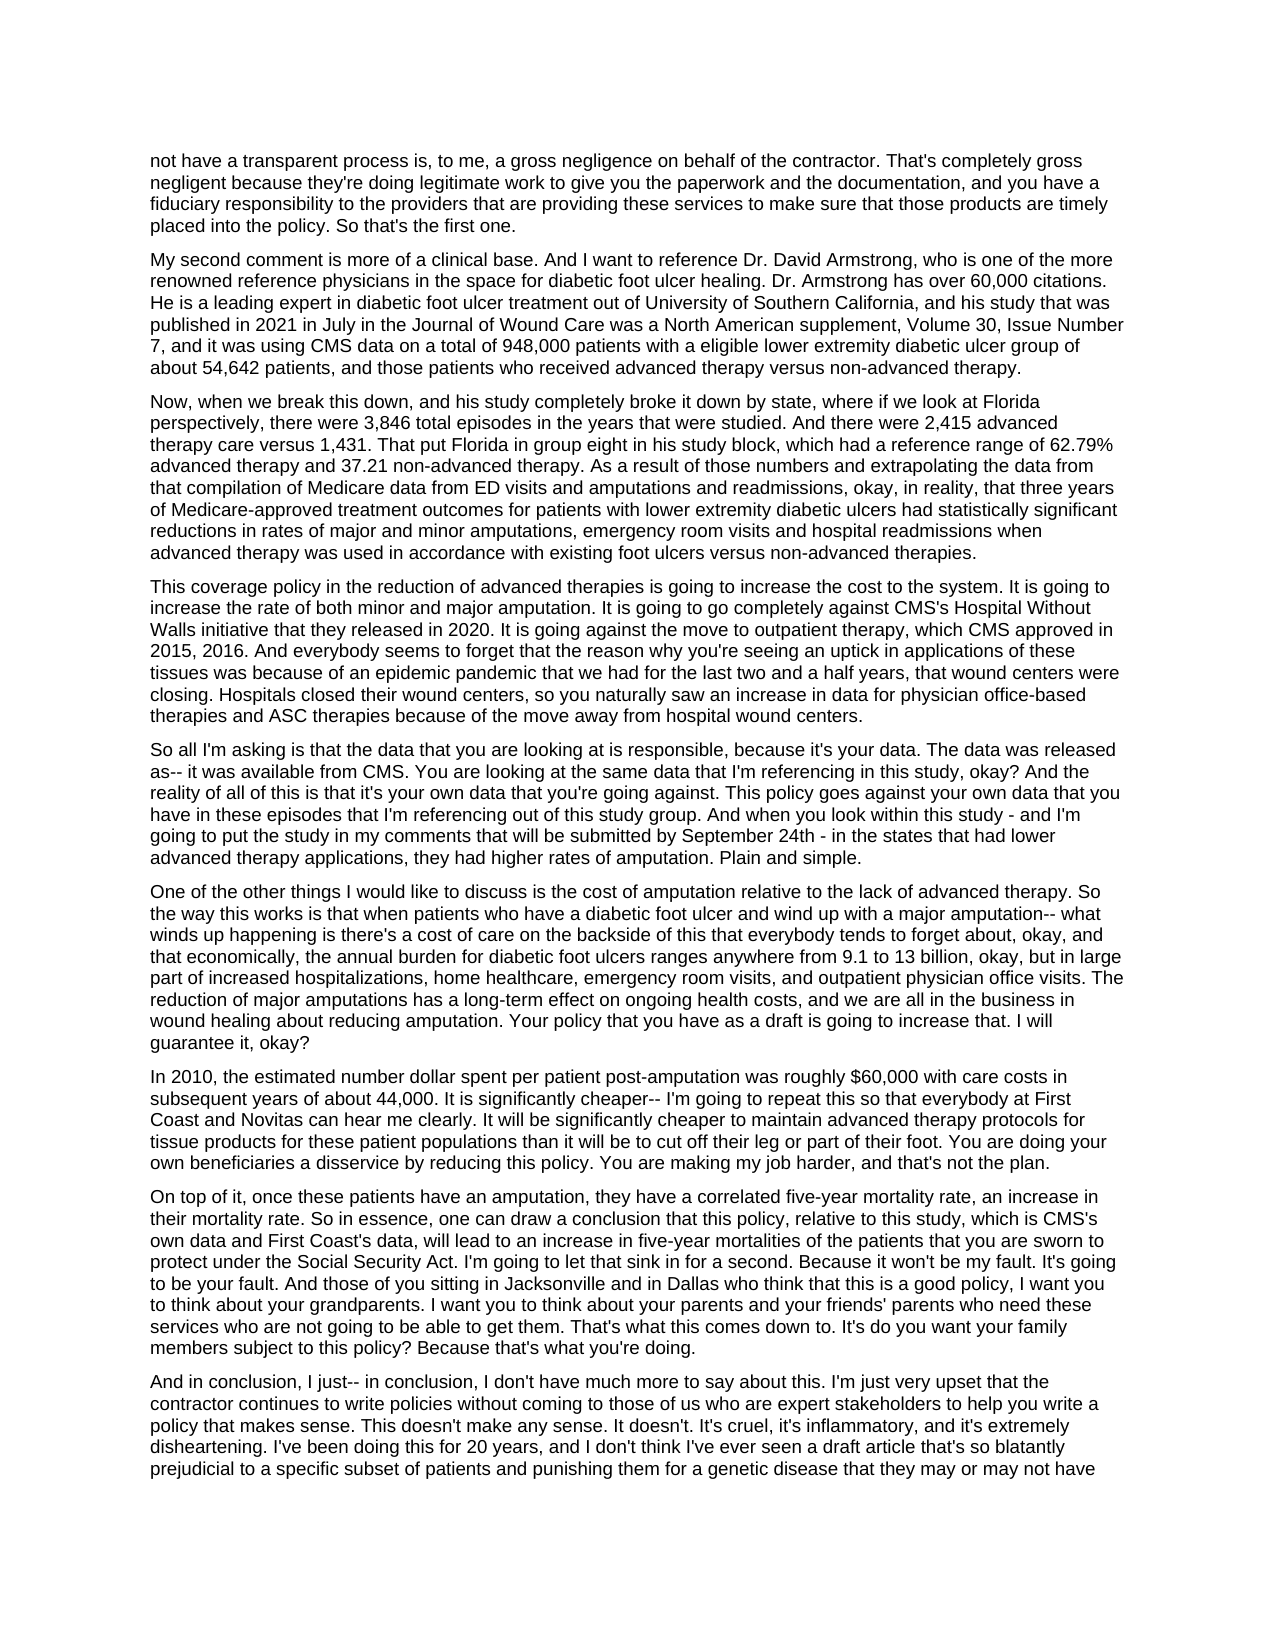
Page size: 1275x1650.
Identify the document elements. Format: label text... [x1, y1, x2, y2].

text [150, 1371, 1125, 1479]
text On top of it, once these patients have an amputation, they have a correlated five-year mortality rate, an increase in their mortality rate. So in essence, one can draw a conclusion that this policy, relative to this study, which is CMS's own data and First Coast's data, will lead to an increase in five-year mortalities of the patients that you are sworn to protect under the Social Security Act. I'm going to let that sink in for a second. Because it won't be my fault. It's going to be your fault. And those of you sitting in Jacksonville and in Dallas who think that this is a good policy, I want you to think about your grandparents. I want you to think about your parents and your friends' parents who need these services who are not going to be able to get them. That's what this comes down to. It's do you want your family members subject to this policy? Because that's what you're doing. [150, 1186, 1125, 1359]
text In 2010, the estimated number dollar spent per patient post-amputation was roughly $60,000 with care costs in subsequent years of about 44,000. It is significantly cheaper-- I'm going to repeat this so that everybody at First Coast and Novitas can hear me clearly. It will be significantly cheaper to maintain advanced therapy protocols for tissue products for these patient populations than it will be to cut off their leg or part of their foot. You are doing your own beneficiaries a disservice by reducing this policy. You are making my job harder, and that's not the plan. [150, 1066, 1125, 1174]
text My second comment is more of a clinical base. And I want to reference Dr. David Armstrong, who is one of the more renowned reference physicians in the space for diabetic foot ulcer healing. Dr. Armstrong has over 60,000 citations. He is a leading expert in diabetic foot ulcer treatment out of University of Southern California, and his study that was published in 2021 in July in the Journal of Wound Care was a North American supplement, Volume 30, Issue Number 7, and it was using CMS data on a total of 948,000 patients with a eligible lower extremity diabetic ulcer group of about 54,642 patients, and those patients who received advanced therapy versus non-advanced therapy. [150, 249, 1125, 378]
text This coverage policy in the reduction of advanced therapies is going to increase the cost to the system. It is going to increase the rate of both minor and major amputation. It is going to go completely against CMS's Hospital Without Walls initiative that they released in 2020. It is going against the move to outpatient therapy, which CMS approved in 2015, 2016. And everybody seems to forget that the reason why you're seeing an uptick in applications of these tissues was because of an epidemic pandemic that we had for the last two and a half years, that wound centers were closing. Hospitals closed their wound centers, so you naturally saw an increase in data for physician office-based therapies and ASC therapies because of the move away from hospital wound centers. [150, 576, 1125, 727]
text Now, when we break this down, and his study completely broke it down by state, where if we look at Florida perspectively, there were 3,846 total episodes in the years that were studied. And there were 2,415 advanced therapy care versus 1,431. That put Florida in group eight in his study block, which had a reference range of 62.79% advanced therapy and 37.21 non-advanced therapy. As a result of those numbers and extrapolating the data from that compilation of Medicare data from ED visits and amputations and readmissions, okay, in reality, that three years of Medicare-approved treatment outcomes for patients with lower extremity diabetic ulcers had statistically significant reductions in rates of major and minor amputations, emergency room visits and hospital readmissions when advanced therapy was used in accordance with existing foot ulcers versus non-advanced therapies. [150, 391, 1125, 563]
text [150, 150, 1125, 236]
text One of the other things I would like to discuss is the cost of amputation relative to the lack of advanced therapy. So the way this works is that when patients who have a diabetic foot ulcer and wind up with a major amputation-- what winds up happening is there's a cost of care on the backside of this that everybody tends to forget about, okay, and that economically, the annual burden for diabetic foot ulcers ranges anywhere from 9.1 to 13 billion, okay, but in large part of increased hospitalizations, home healthcare, emergency room visits, and outpatient physician office visits. The reduction of major amputations has a long-term effect on ongoing health costs, and we are all in the business in wound healing about reducing amputation. Your policy that you have as a draft is going to increase that. I will guarantee it, okay? [150, 881, 1125, 1053]
text So all I'm asking is that the data that you are looking at is responsible, because it's your data. The data was released as-- it was available from CMS. You are looking at the same data that I'm referencing in this study, okay? And the reality of all of this is that it's your own data that you're going against. This policy goes against your own data that you have in these episodes that I'm referencing out of this study group. And when you look within this study - and I'm going to put the study in my comments that will be submitted by September 24th - in the states that had lower advanced therapy applications, they had higher rates of amputation. Plain and simple. [150, 739, 1125, 868]
